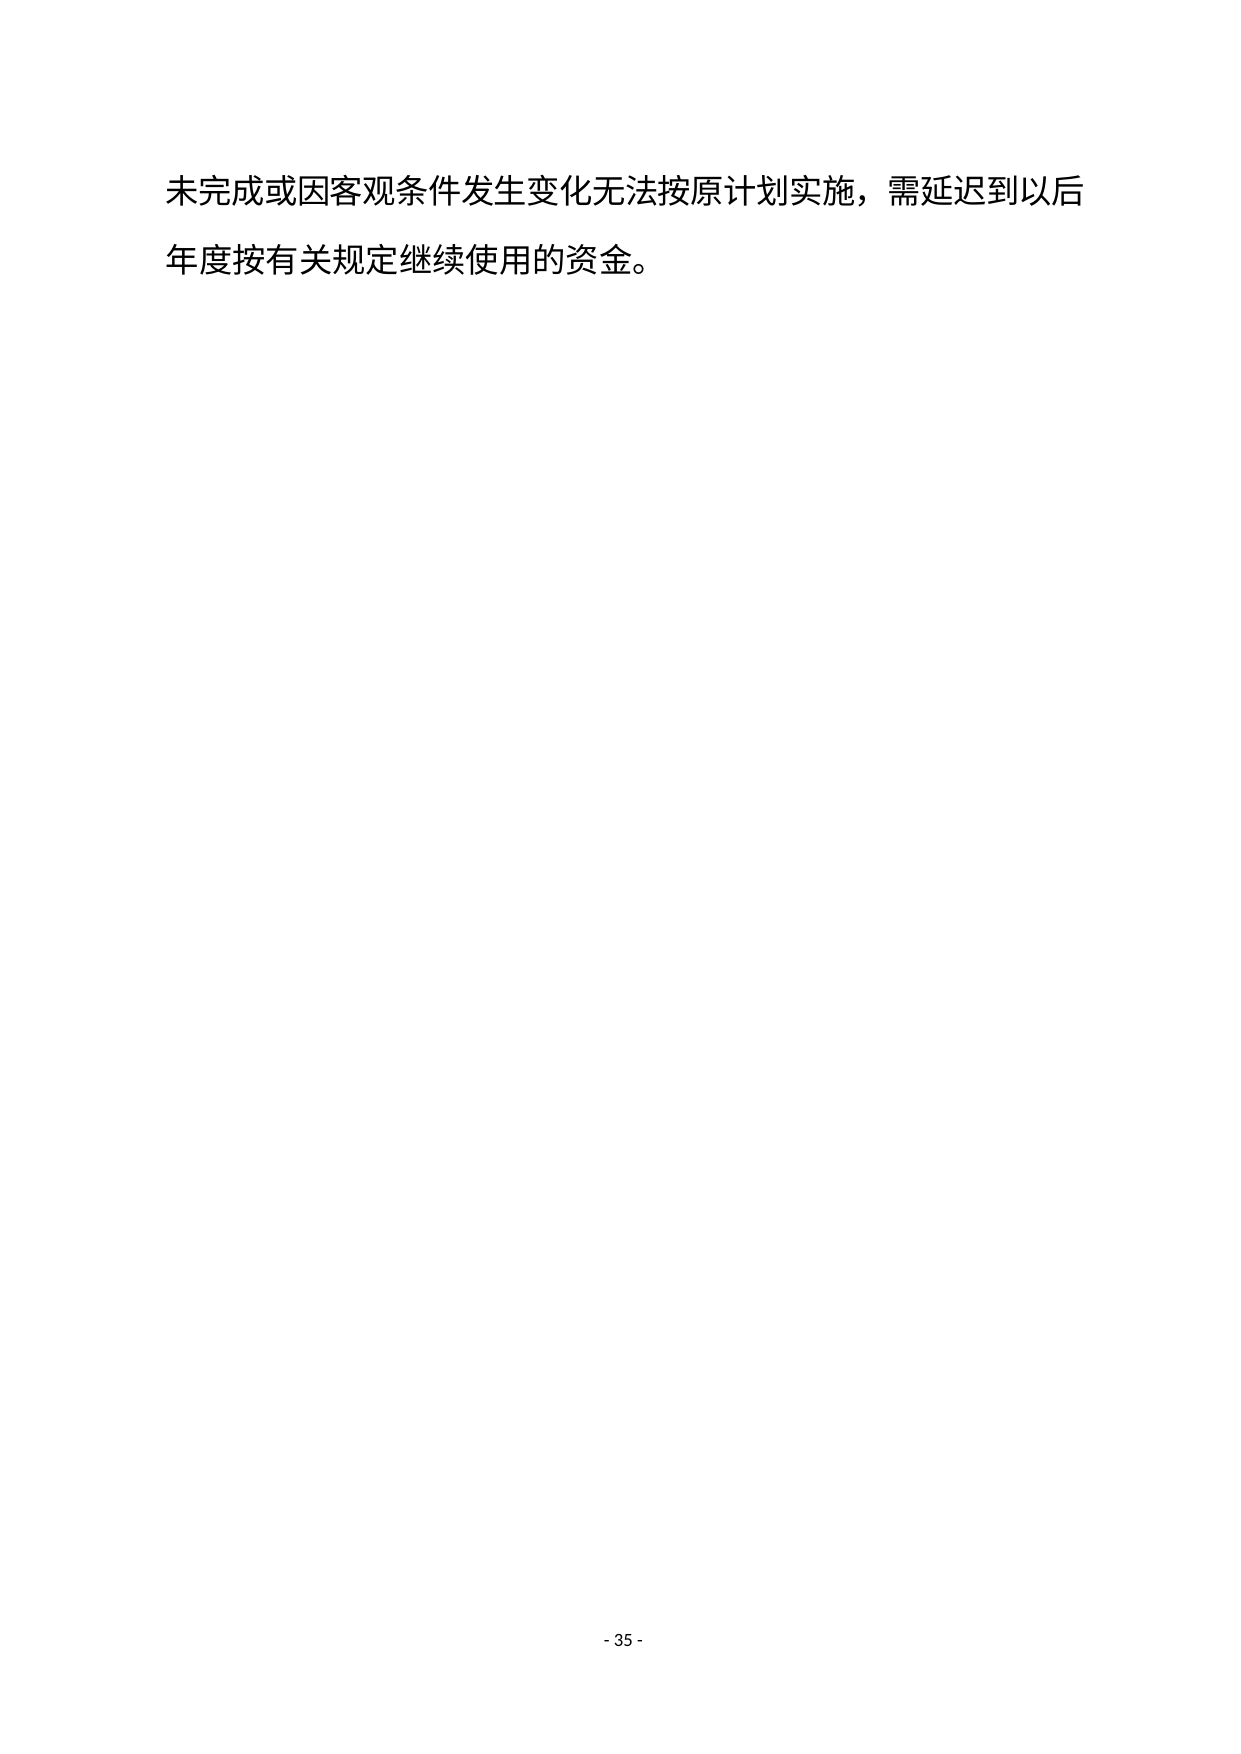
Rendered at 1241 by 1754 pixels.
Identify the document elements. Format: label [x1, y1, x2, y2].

text [166, 164, 1087, 282]
